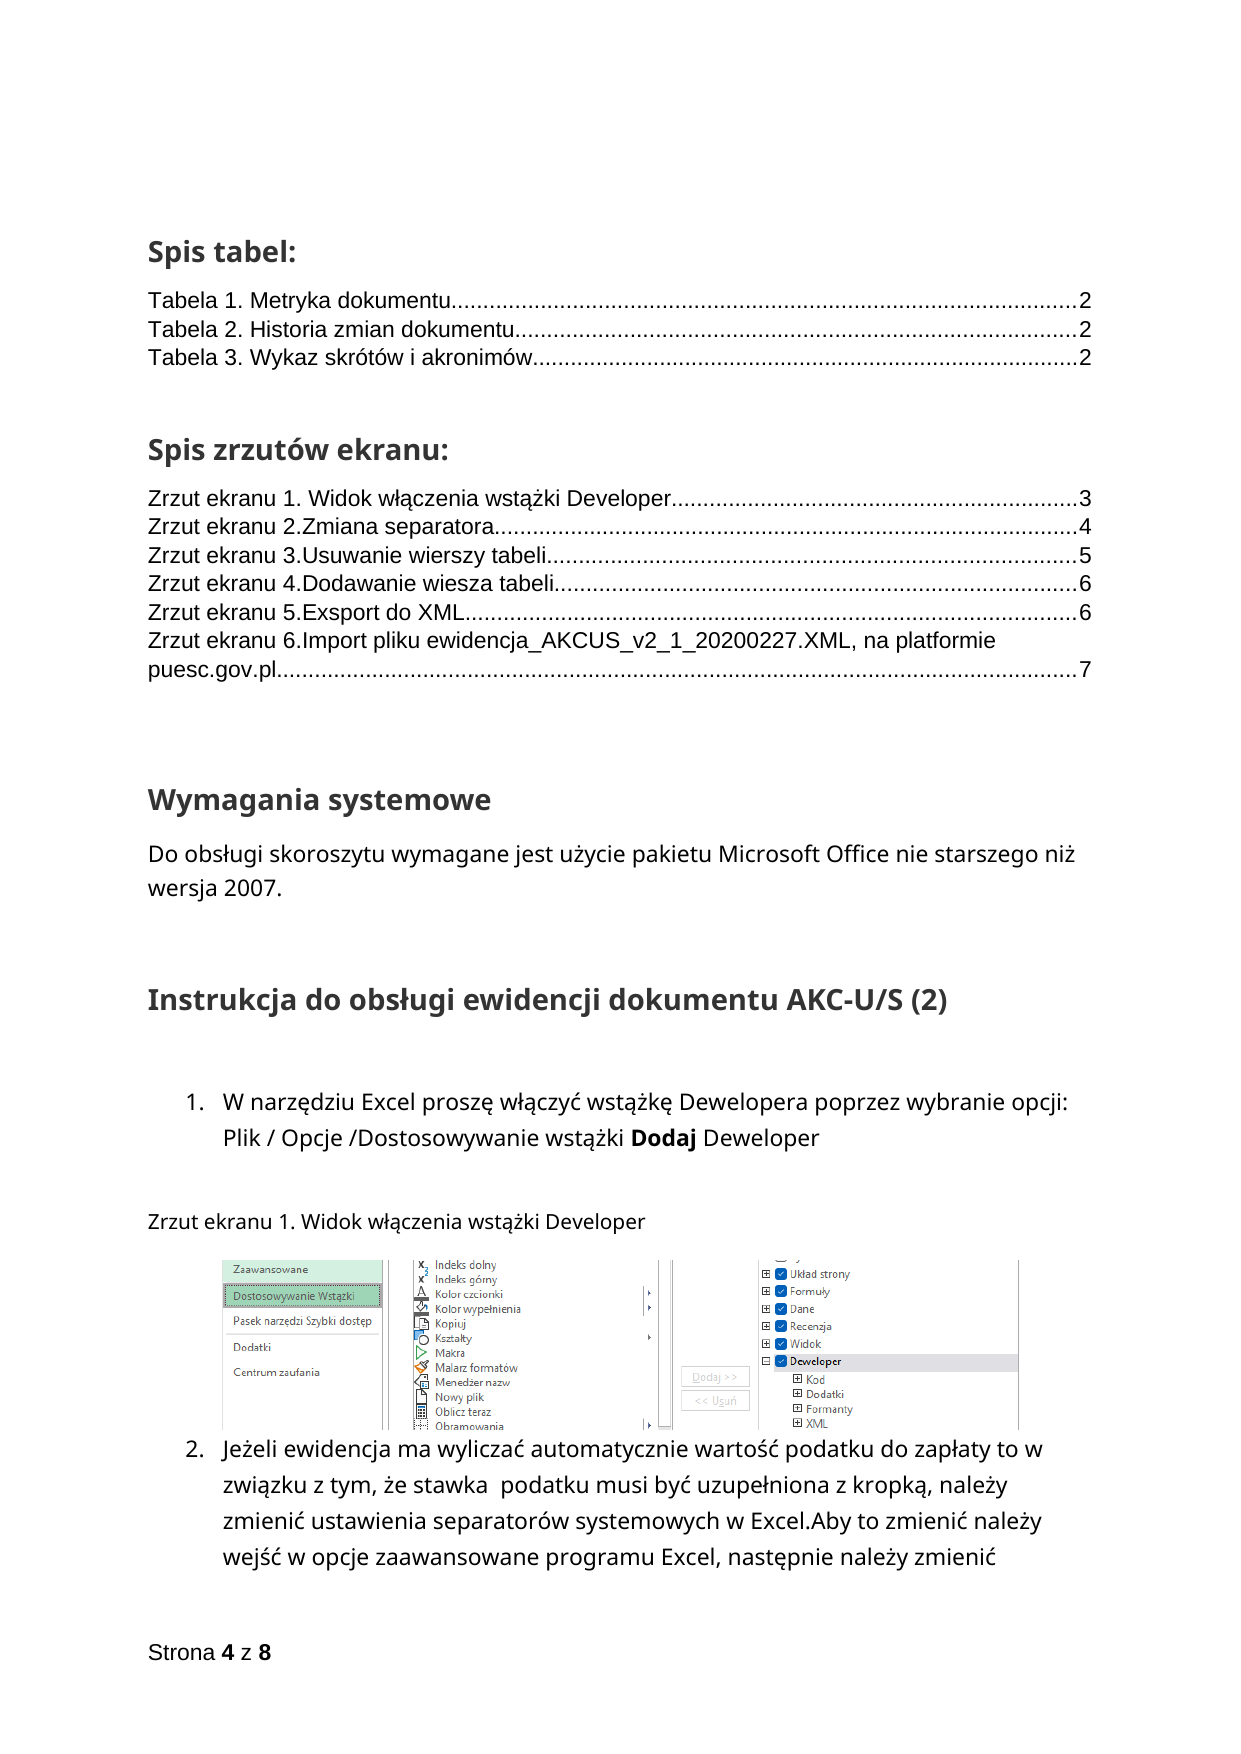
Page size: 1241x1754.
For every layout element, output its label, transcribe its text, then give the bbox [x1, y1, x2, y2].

text Zrzut ekranu 4.Dodawanie wiesza tabeli 6 [148, 570, 1093, 597]
text Zrzut ekranu 1. Widok włączenia wstążki Developer 3 [148, 485, 1093, 511]
text Zrzut ekranu 6.Import pliku ewidencja_AKCUS_v2_1_20200227.XML, na platformie puesc.gov.pl 7 [148, 627, 1093, 682]
text Zrzut ekranu 3.Usuwanie wierszy tabeli 5 [148, 542, 1093, 568]
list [185, 1433, 1093, 1572]
text Zrzut ekranu 2.Zmiana separatora 4 [148, 513, 1093, 540]
text Tabela 2. Historia zmian dokumentu 2 [148, 316, 1093, 342]
subtitle Wymagania systemowe [148, 779, 1093, 819]
picture [222, 1260, 1021, 1430]
subtitle Spis zrzutów ekranu: [148, 429, 1093, 469]
text Tabela 1. Metryka dokumentu 2 [148, 287, 1093, 313]
text Do obsługi skoroszytu wymagane jest użycie pakietu Microsoft Office nie starszego niż wersja 2007. [148, 838, 1093, 903]
list W narzędziu Excel proszę włączyć wstążkę Dewelopera poprzez wybranie opcji: Plik / Opcje /Dostosowywanie wstążki Dodaj Deweloper [185, 1086, 1093, 1153]
text Zrzut ekranu 5.Exsport do XML 6 [148, 599, 1093, 625]
subtitle Spis tabel: [148, 232, 1093, 271]
text Tabela 3. Wykaz skrótów i akronimów 2 [148, 344, 1093, 370]
subtitle Instrukcja do obsługi ewidencji dokumentu AKC-U/S (2) [148, 979, 1093, 1019]
